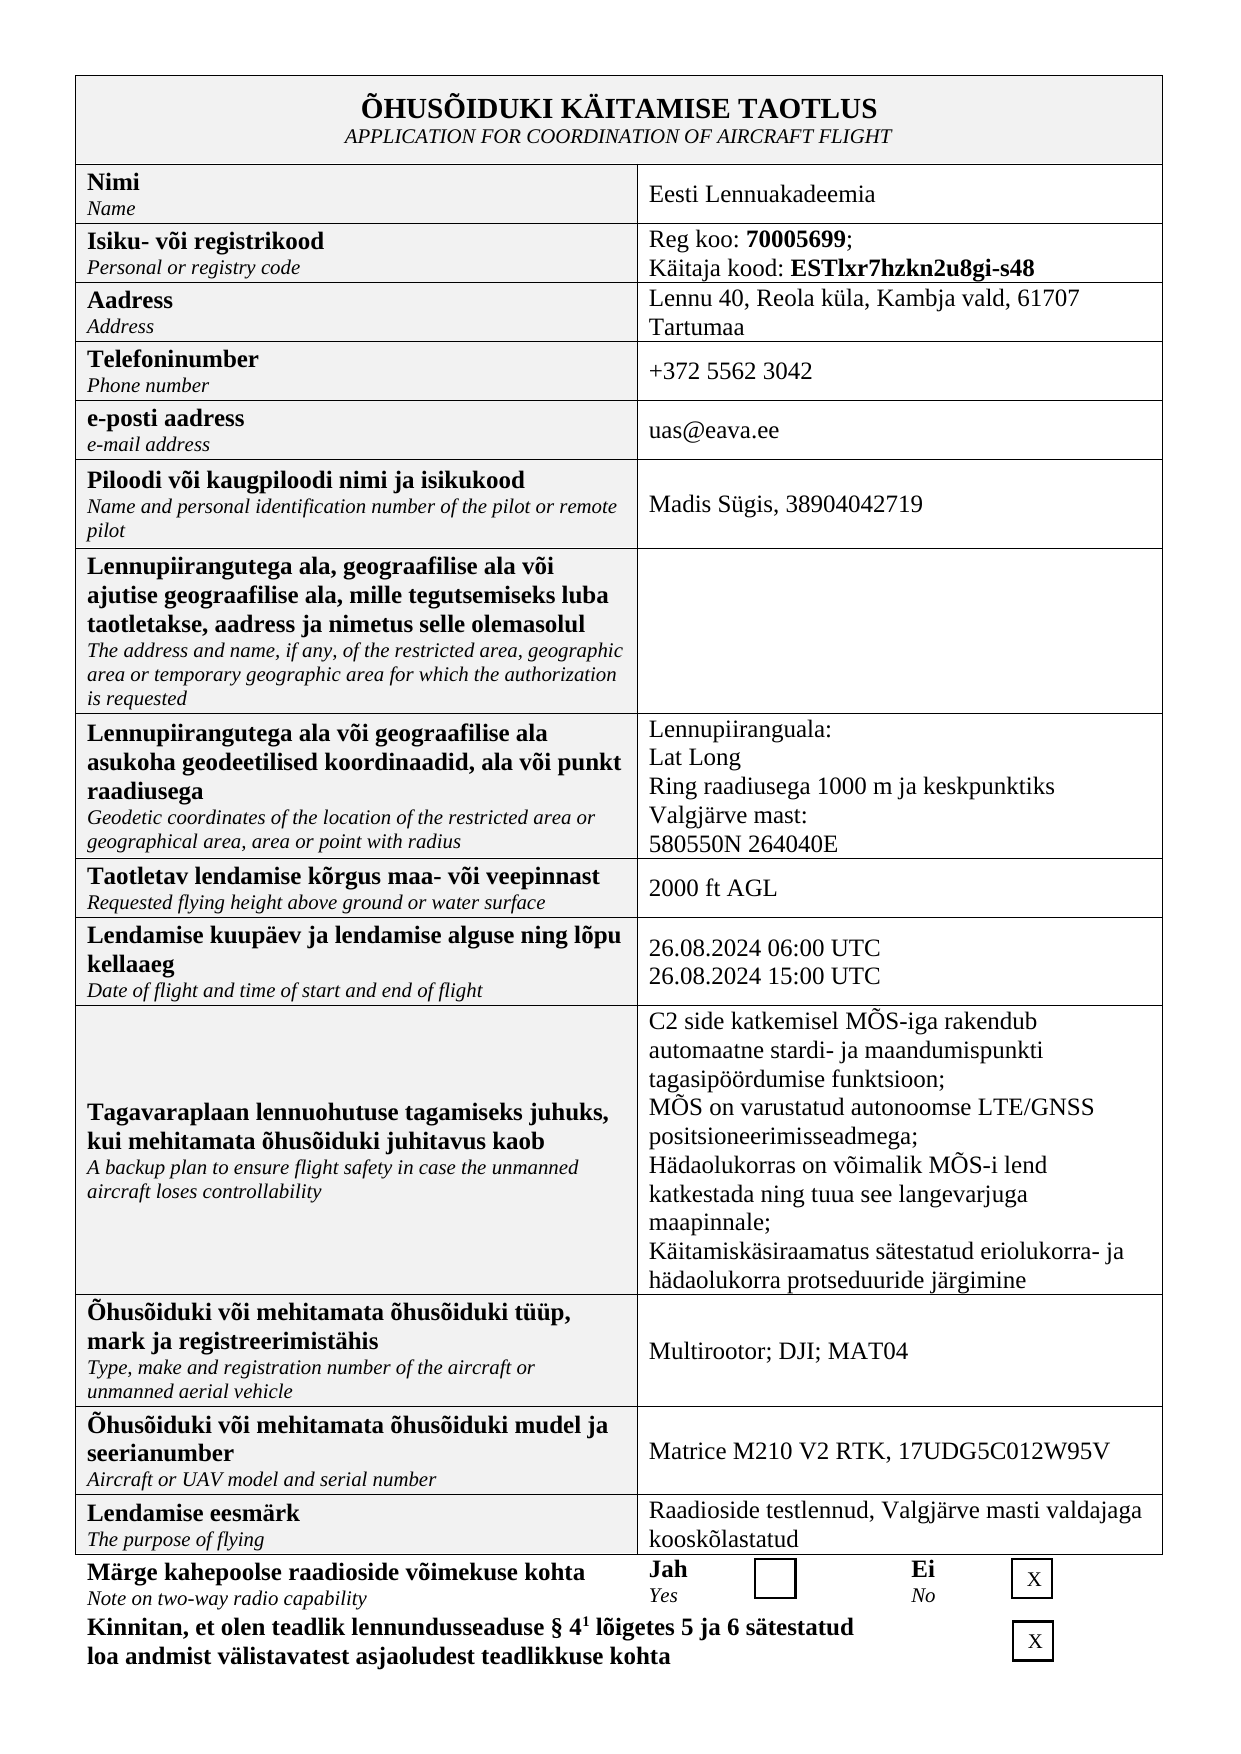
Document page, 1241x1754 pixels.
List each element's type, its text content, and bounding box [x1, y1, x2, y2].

table_cell Piloodi või kaugpiloodi nimi ja isikukood Name and personal identification number of the pilot or remote pilot [76, 460, 637, 547]
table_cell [76, 1613, 900, 1679]
table_cell Õhusõiduki või mehitamata õhusõiduki mudel ja seerianumber Aircraft or UAV model and serial number [76, 1407, 637, 1494]
table_cell Reg koo: 70005699; Käitaja kood: ESTlxr7hzkn2u8gi-s48 [638, 224, 1162, 282]
table_cell Lendamise kuupäev ja lendamise alguse ning lõpu kellaaeg Date of flight and time of start and end of flight [76, 918, 637, 1005]
table_cell Lennupiirangutega ala, geograafilise ala või ajutise geograafilise ala, mille tegutsemiseks luba taotletakse, aadress ja nimetus selle olemasolul The address and name, if any, of the restricted area, geographic area or temporary geographic area for which the authorization is requested [76, 549, 637, 713]
table_cell Taotletav lendamise kõrgus maa- või veepinnast Requested flying height above ground or water surface [76, 859, 637, 917]
table_cell Ei No [900, 1555, 1162, 1612]
table_cell Madis Sügis, 38904042719 [638, 460, 1162, 547]
table_cell Matrice M210 V2 RTK, 17UDG5C012W95V [638, 1407, 1162, 1494]
table_cell 2000 ft AGL [638, 859, 1162, 917]
table_cell [638, 549, 1162, 713]
table_cell Aadress Address [76, 283, 637, 341]
table_cell Lennu 40, Reola küla, Kambja vald, 61707 Tartumaa [638, 283, 1162, 341]
table_cell Raadioside testlennud, Valgjärve masti valdajaga kooskõlastatud [638, 1495, 1162, 1553]
table_cell +372 5562 3042 [638, 342, 1162, 400]
table_cell Nimi Name [76, 165, 637, 223]
table_cell 26.08.2024 06:00 UTC 26.08.2024 15:00 UTC [638, 918, 1162, 1005]
table_cell Märge kahepoolse raadioside võimekuse kohta Note on two-way radio capability [76, 1555, 637, 1612]
table_cell Lennupiiranguala: Lat Long Ring raadiusega 1000 m ja keskpunktiks Valgjärve mast: 580550N 264040E [638, 714, 1162, 857]
table_cell Jah Yes [638, 1555, 900, 1612]
table_cell Lendamise eesmärk The purpose of flying [76, 1495, 637, 1553]
table_cell e-posti aadress e-mail address [76, 401, 637, 459]
table_cell Tagavaraplaan lennuohutuse tagamiseks juhuks, kui mehitamata õhusõiduki juhitavus kaob A backup plan to ensure flight safety in case the unmanned aircraft loses controllability [76, 1006, 637, 1294]
table_cell Õhusõiduki või mehitamata õhusõiduki tüüp, mark ja registreerimistähis Type, make and registration number of the aircraft or unmanned aerial vehicle [76, 1295, 637, 1406]
table_cell uas@eava.ee [638, 401, 1162, 459]
table_cell Telefoninumber Phone number [76, 342, 637, 400]
table_cell [900, 1613, 1162, 1679]
table_cell Isiku- või registrikood Personal or registry code [76, 224, 637, 282]
table_cell Multirootor; DJI; MAT04 [638, 1295, 1162, 1406]
table_header ÕHUSÕIDUKI KÄITAMISE TAOTLUS APPLICATION FOR COORDINATION OF AIRCRAFT FLIGHT [76, 76, 1162, 163]
table_cell Lennupiirangutega ala või geograafilise ala asukoha geodeetilised koordinaadid, ala või punkt raadiusega Geodetic coordinates of the location of the restricted area or geographical area, area or point with radius [76, 714, 637, 857]
table_cell C2 side katkemisel MÕS-iga rakendub automaatne stardi- ja maandumispunkti tagasipöördumise funktsioon; MÕS on varustatud autonoomse LTE/GNSS positsioneerimisseadmega; Hädaolukorras on võimalik MÕS-i lend katkestada ning tuua see langevarjuga maapinnale; Käitamiskäsiraamatus sätestatud eriolukorra- ja hädaolukorra protseduuride järgimine [638, 1006, 1162, 1294]
table_cell Eesti Lennuakadeemia [638, 165, 1162, 223]
